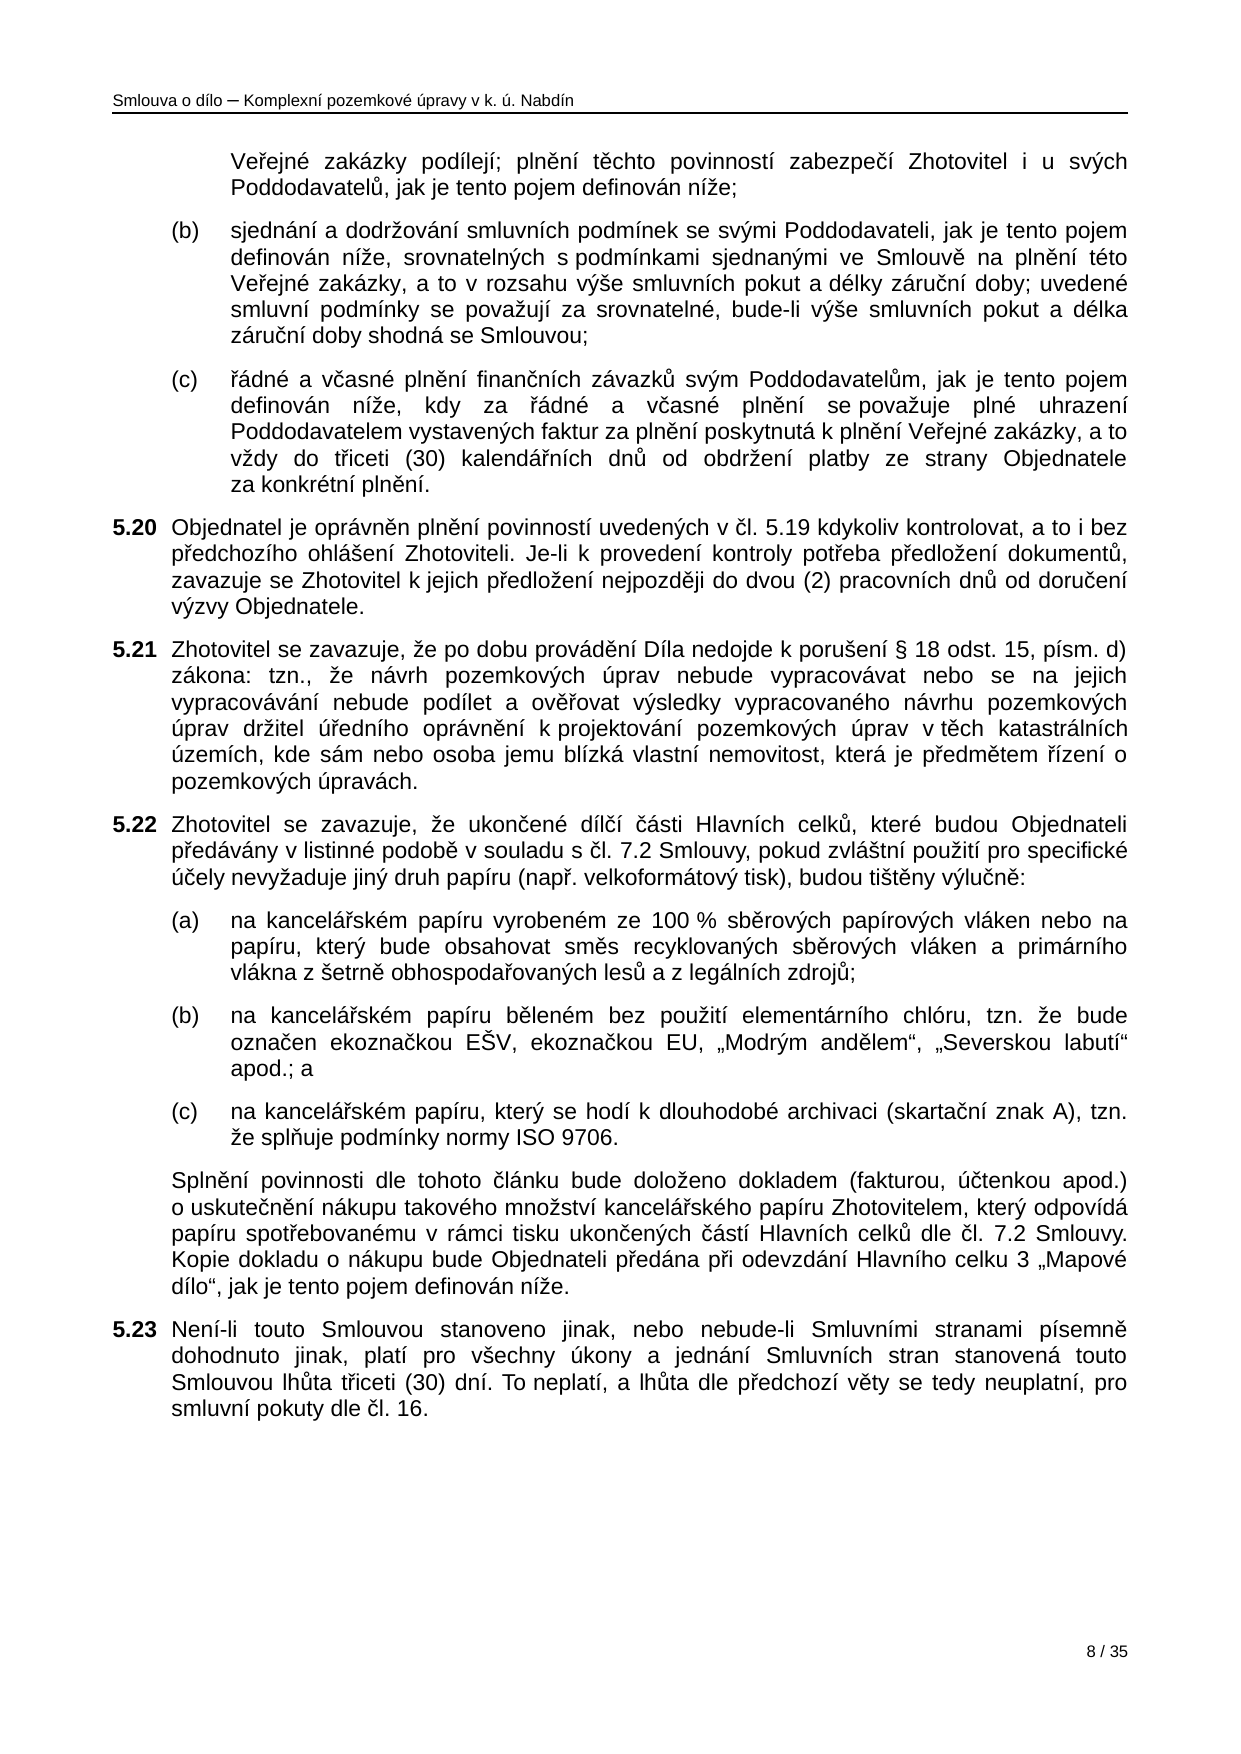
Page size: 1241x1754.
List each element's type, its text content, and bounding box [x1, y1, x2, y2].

text Zhotovitel se zavazuje, že po dobu provádění Díla nedojde k porušení § 18 odst. 15, písm. d) zákona: tzn., že návrh pozemkových úprav nebude vypracovávat nebo se na jejich vypracovávání nebude podílet a ověřovat výsledky vypracovaného návrhu pozemkových úprav držitel úředního oprávnění k projektování pozemkových úprav v těch katastrálních územích, kde sám nebo osoba jemu blízká vlastní nemovitost, která je předmětem řízení o pozemkových úpravách. [112, 636, 1128, 794]
list na kancelářském papíru, který se hodí k dlouhodobé archivaci (skartační znak A), tzn. že splňuje podmínky normy ISO 9706. [171, 1098, 1128, 1151]
text Zhotovitel se zavazuje, že ukončené dílčí části Hlavních celků, které budou Objednateli předávány v listinné podobě v souladu s čl. 7.2 Smlouvy, pokud zvláštní použití pro specifické účely nevyžaduje jiný druh papíru (např. velkoformátový tisk), budou tištěny výlučně: [112, 811, 1128, 890]
text Není-li touto Smlouvou stanoveno jinak, nebo nebude-li Smluvními stranami písemně dohodnuto jinak, platí pro všechny úkony a jednání Smluvních stran stanovená touto Smlouvou lhůta třiceti (30) dní. To neplatí, a lhůta dle předchozí věty se tedy neuplatní, pro smluvní pokuty dle čl. 16. [112, 1316, 1128, 1421]
list řádné a včasné plnění finančních závazků svým Poddodavatelům, jak je tento pojem definován níže, kdy za řádné a včasné plnění se považuje plné uhrazení Poddodavatelem vystavených faktur za plnění poskytnutá k plnění Veřejné zakázky, a to vždy do třiceti (30) kalendářních dnů od obdržení platby ze strany Objednatele za konkrétní plnění. [171, 366, 1128, 497]
text Objednatel je oprávněn plnění povinností uvedených v čl. 5.19 kdykoliv kontrolovat, a to i bez předchozího ohlášení Zhotoviteli. Je-li k provedení kontroly potřeba předložení dokumentů, zavazuje se Zhotovitel k jejich předložení nejpozději do dvou (2) pracovních dnů od doručení výzvy Objednatele. [112, 514, 1128, 619]
list na kancelářském papíru vyrobeném ze 100 % sběrových papírových vláken nebo na papíru, který bude obsahovat směs recyklovaných sběrových vláken a primárního vlákna z šetrně obhospodařovaných lesů a z legálních zdrojů; [171, 907, 1128, 986]
list Splnění povinnosti dle tohoto článku bude doloženo dokladem (fakturou, účtenkou apod.) o uskutečnění nákupu takového množství kancelářského papíru Zhotovitelem, který odpovídá papíru spotřebovanému v rámci tisku ukončených částí Hlavních celků dle čl. 7.2 Smlouvy. Kopie dokladu o nákupu bude Objednateli předána při odevzdání Hlavního celku 3 „Mapové dílo“, jak je tento pojem definován níže. [171, 1167, 1128, 1299]
list na kancelářském papíru běleném bez použití elementárního chlóru, tzn. že bude označen ekoznačkou EŠV, ekoznačkou EU, „Modrým andělem“, „Severskou labutí“ apod.; a [171, 1002, 1128, 1081]
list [171, 148, 1128, 200]
list sjednání a dodržování smluvních podmínek se svými Poddodavateli, jak je tento pojem definován níže, srovnatelných s podmínkami sjednanými ve Smlouvě na plnění této Veřejné zakázky, a to v rozsahu výše smluvních pokut a délky záruční doby; uvedené smluvní podmínky se považují za srovnatelné, bude-li výše smluvních pokut a délka záruční doby shodná se Smlouvou; [171, 217, 1128, 349]
